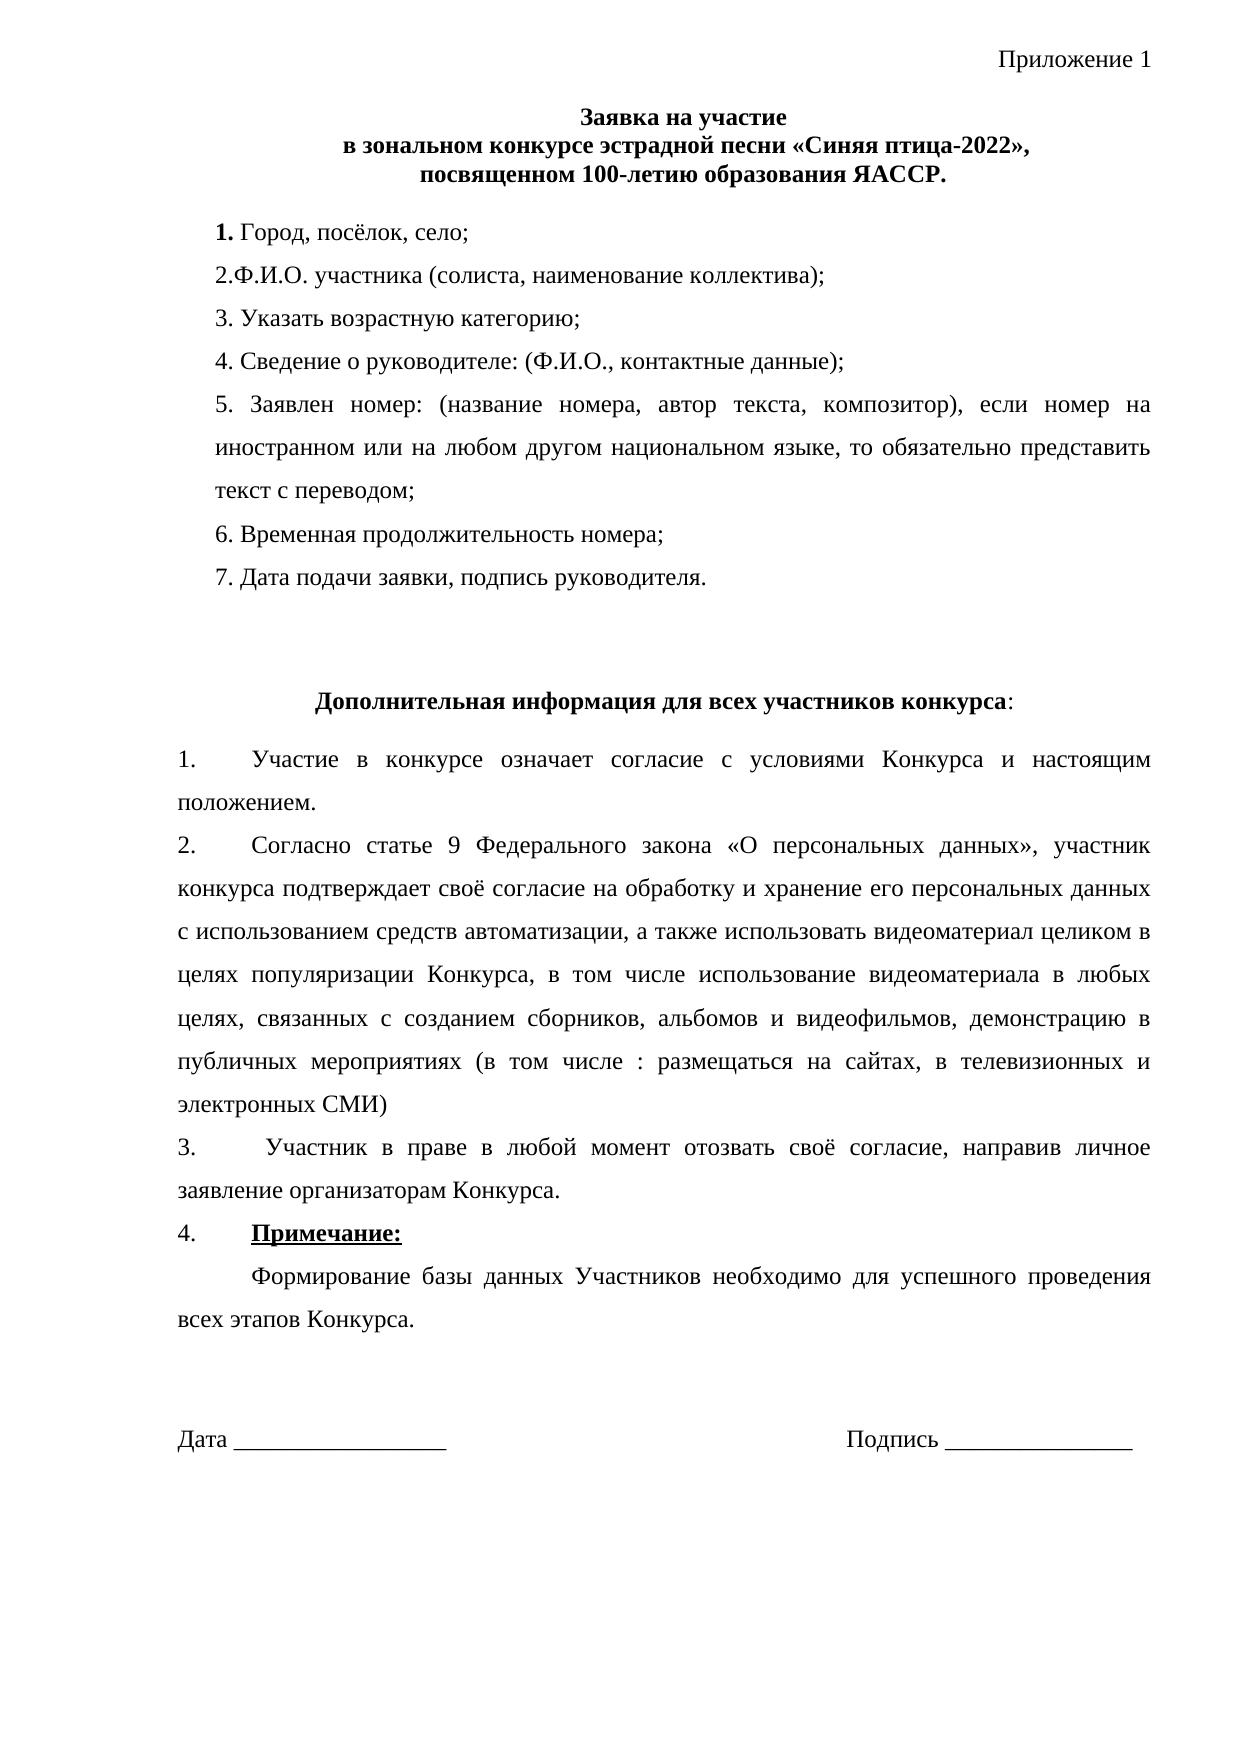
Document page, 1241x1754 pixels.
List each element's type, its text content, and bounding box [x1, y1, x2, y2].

text Заявка на участие [177, 102, 1152, 131]
text 3. Указать возрастную категорию; [215, 303, 1152, 332]
text 6. Временная продолжительность номера; [215, 519, 1152, 547]
list Участник в праве в любой момент отозвать своё согласие, направив личное заявление организаторам Конкурса. [177, 1132, 1152, 1204]
text Дополнительная информация для всех участников конкурса: [177, 686, 1152, 715]
text 1. Город, посёлок, село; [177, 217, 1152, 246]
text Формирование базы данных Участников необходимо для успешного проведения всех этапов Конкурса. [177, 1261, 1152, 1333]
text посвященном 100-летию образования ЯАССР. [177, 159, 1152, 188]
list Участие в конкурсе означает согласие с условиями Конкурса и настоящим положением. [177, 744, 1152, 816]
list Согласно статье 9 Федерального закона «О персональных данных», участник конкурса подтверждает своё согласие на обработку и хранение его персональных данных с использованием средств автоматизации, а также использовать видеоматериал целиком в целях популяризации Конкурса, в том числе использование видеоматериала в любых целях, связанных с созданием сборников, альбомов и видеофильмов, демонстрацию в публичных мероприятиях (в том числе : размещаться на сайтах, в телевизионных и электронных СМИ) [177, 830, 1152, 1118]
list Примечание: [177, 1218, 1152, 1247]
text 4. Сведение о руководителе: (Ф.И.О., контактные данные); [215, 346, 1152, 375]
text 5. Заявлен номер: (название номера, автор текста, композитор), если номер на иностранном или на любом другом национальном языке, то обязательно представить текст с переводом; [215, 389, 1152, 504]
text Приложение 1 [177, 44, 1152, 73]
text 7. Дата подачи заявки, подпись руководителя. [215, 562, 1152, 591]
text 2.Ф.И.О. участника (солиста, наименование коллектива); [215, 260, 1152, 289]
text Дата _________________ Подпись _______________ [177, 1424, 1146, 1453]
text в зональном конкурсе эстрадной песни «Синяя птица-2022», [177, 131, 1152, 159]
